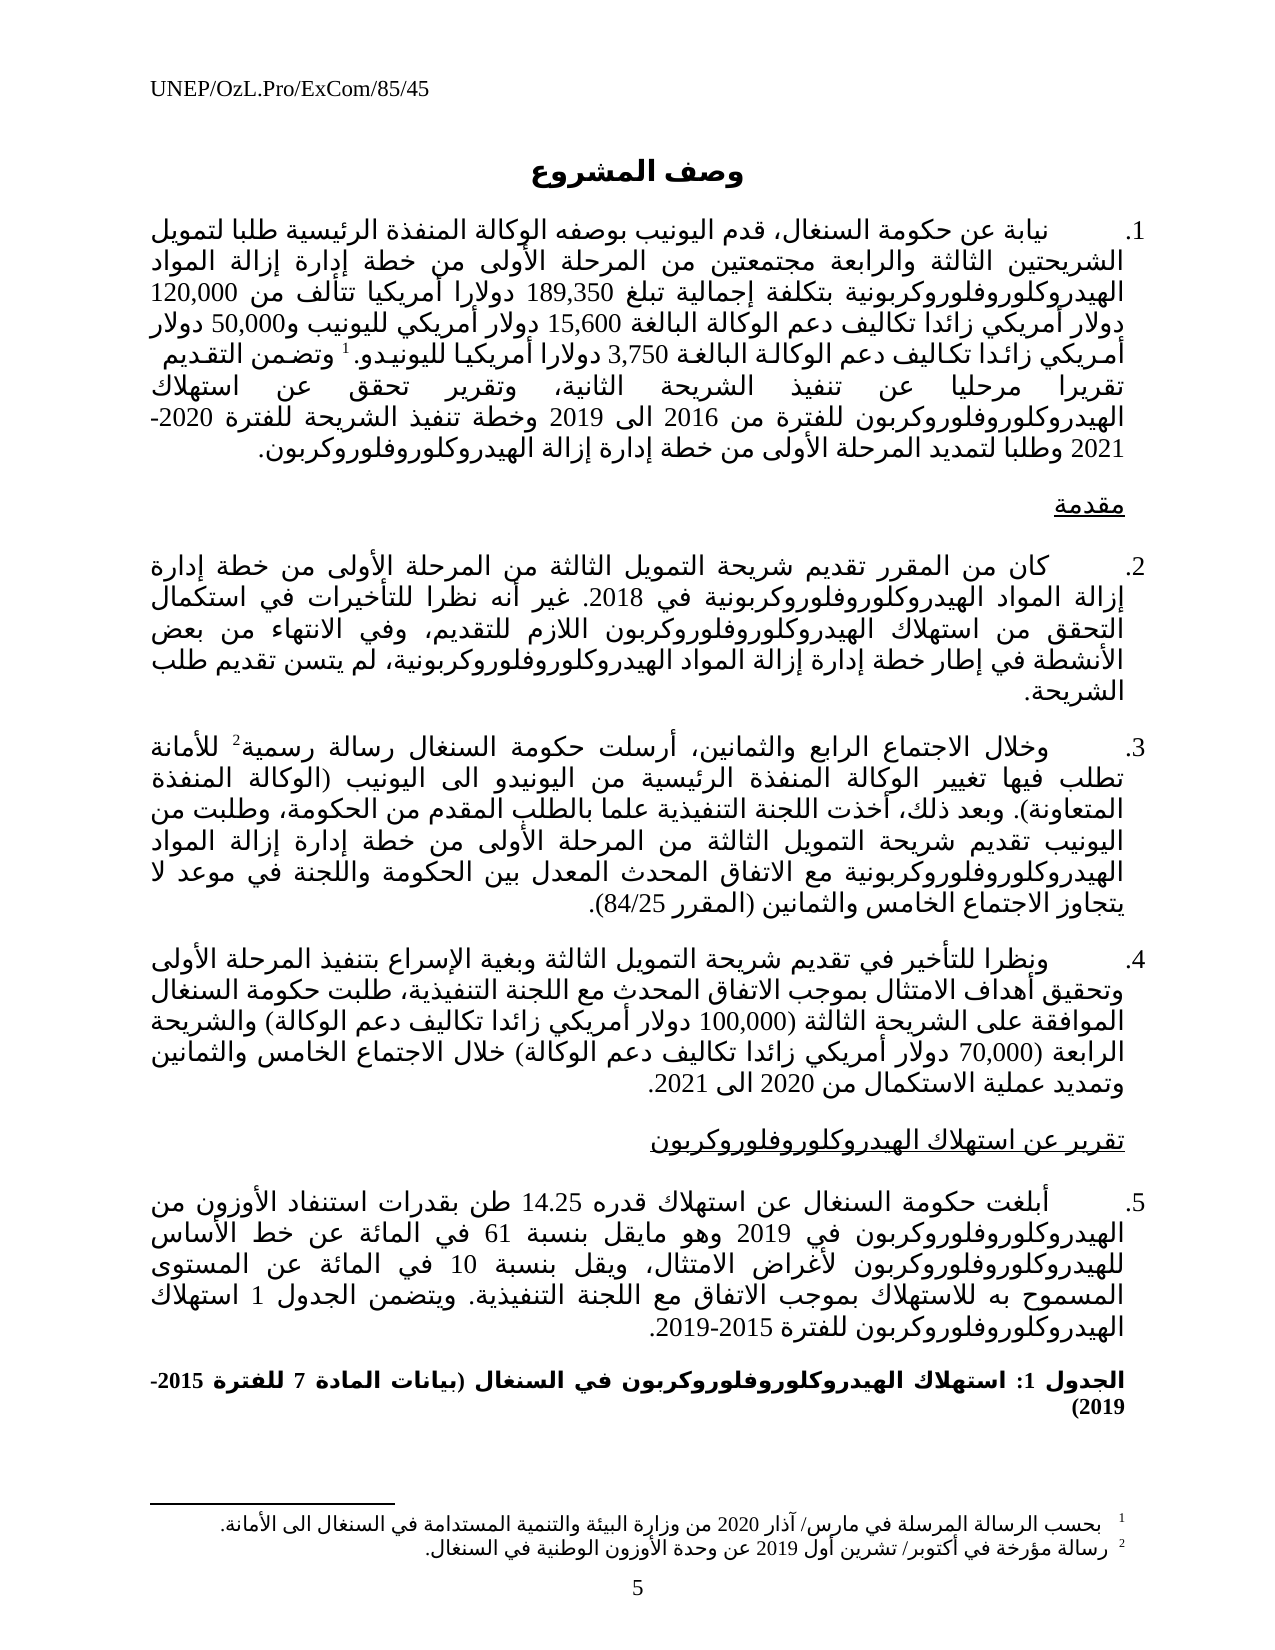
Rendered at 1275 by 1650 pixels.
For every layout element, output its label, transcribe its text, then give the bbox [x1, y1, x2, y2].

subtitle كان من المقرر تقديم شريحة التمويل الثالثة من المرحلة الأولى من خطة إدارة إزالة المواد الهيدروكلوروفلوروكربونية في 2018. غير أنه نظرا للتأخيرات في استكمال التحقق من استهلاك الهيدروكلوروفلوروكربون اللازم للتقديم، وفي الانتهاء من بعض الأنشطة في إطار خطة إدارة إزالة المواد الهيدروكلوروفلوروكربونية، لم يتسن تقديم طلب الشريحة. [150, 550, 1125, 706]
text وصف المشروع [150, 154, 1125, 188]
text مقدمة [150, 488, 1125, 519]
subtitle أبلغت حكومة السنغال عن استهلاك قدره 14.25 طن بقدرات استنفاد الأوزون من الهيدروكلوروفلوروكربون في 2019 وهو مايقل بنسبة 61 في المائة عن خط الأساس للهيدروكلوروفلوروكربون لأغراض الامتثال، ويقل بنسبة 10 في المائة عن المستوى المسموح به للاستهلاك بموجب الاتفاق مع اللجنة التنفيذية. ويتضمن الجدول 1 استهلاك الهيدروكلوروفلوروكربون للفترة 2015-2019. [150, 1186, 1125, 1342]
text الجدول 1: استهلاك الهيدروكلوروفلوروكربون في السنغال (بيانات المادة 7 للفترة 2015-2019) [150, 1367, 1125, 1419]
subtitle وخلال الاجتماع الرابع والثمانين، أرسلت حكومة السنغال رسالة رسمية للأمانة تطلب فيها تغيير الوكالة المنفذة الرئيسية من اليونيدو الى اليونيب (الوكالة المنفذة المتعاونة). وبعد ذلك، أخذت اللجنة التنفيذية علما بالطلب المقدم من الحكومة، وطلبت من اليونيب تقديم شريحة التمويل الثالثة من المرحلة الأولى من خطة إدارة إزالة المواد الهيدروكلوروفلوروكربونية مع الاتفاق المحدث المعدل بين الحكومة واللجنة في موعد لا يتجاوز الاجتماع الخامس والثمانين (المقرر 84/25). [150, 731, 1125, 918]
subtitle ونظرا للتأخير في تقديم شريحة التمويل الثالثة وبغية الإسراع بتنفيذ المرحلة الأولى وتحقيق أهداف الامتثال بموجب الاتفاق المحدث مع اللجنة التنفيذية، طلبت حكومة السنغال الموافقة على الشريحة الثالثة (100,000 دولار أمريكي زائدا تكاليف دعم الوكالة) والشريحة الرابعة (70,000 دولار أمريكي زائدا تكاليف دعم الوكالة) خلال الاجتماع الخامس والثمانين وتمديد عملية الاستكمال من 2020 الى 2021. [150, 943, 1125, 1099]
subtitle نيابة عن حكومة السنغال، قدم اليونيب بوصفه الوكالة المنفذة الرئيسية طلبا لتمويل الشريحتين الثالثة والرابعة مجتمعتين من المرحلة الأولى من خطة إدارة إزالة المواد الهيدروكلوروفلوروكربونية بتكلفة إجمالية تبلغ 189,350 دولارا أمريكيا تتألف من 120,000 دولار أمريكي زائدا تكاليف دعم الوكالة البالغة 15,600 دولار أمريكي لليونيب و50,000 دولار أمريكي زائدا تكاليف دعم الوكالة البالغة 3,750 دولارا أمريكيا لليونيدو. وتضمن التقديم تقريرا مرحليا عن تنفيذ الشريحة الثانية، وتقرير تحقق عن استهلاك الهيدروكلوروفلوروكربون للفترة من 2016 الى 2019 وخطة تنفيذ الشريحة للفترة 2020-2021 وطلبا لتمديد المرحلة الأولى من خطة إدارة إزالة الهيدروكلوروفلوروكربون. [150, 214, 1125, 463]
text تقرير عن استهلاك الهيدروكلوروفلوروكربون [150, 1124, 1125, 1155]
